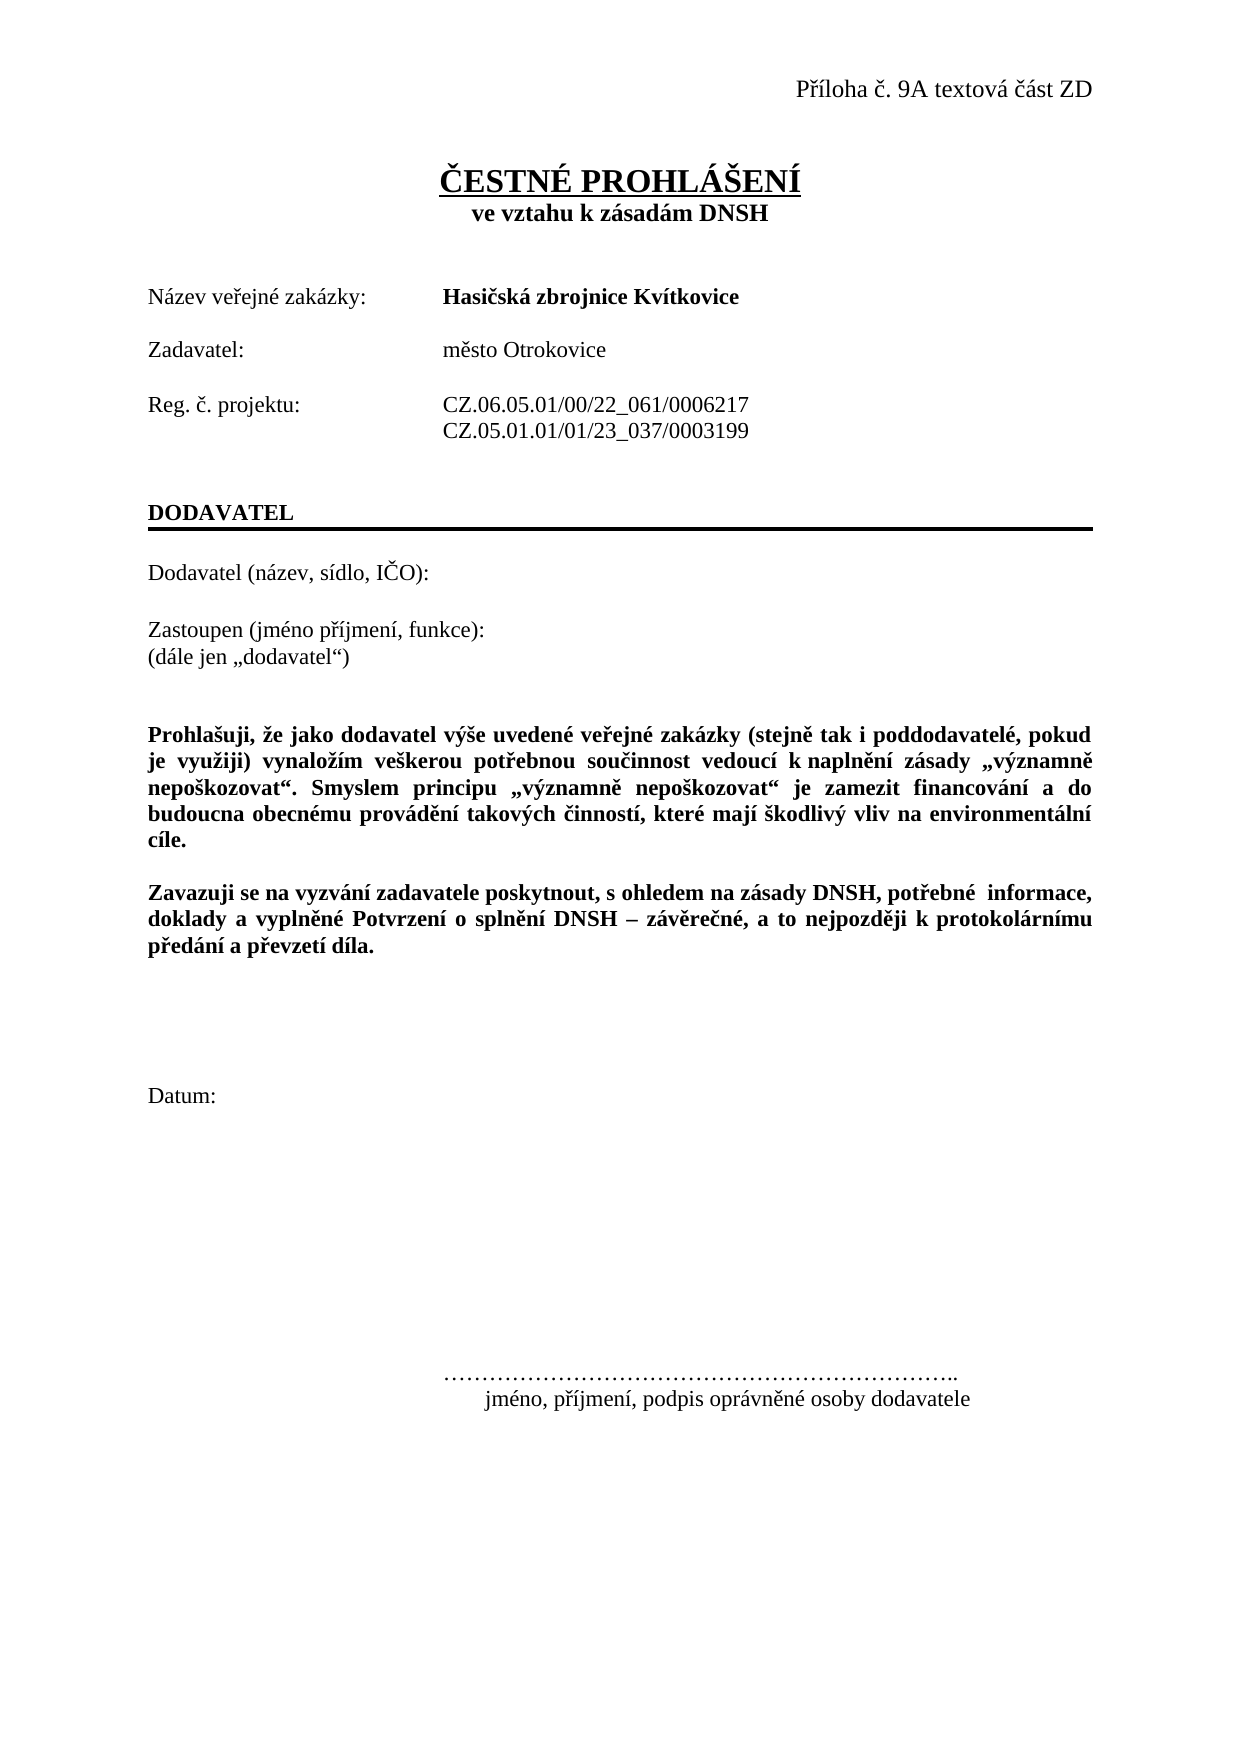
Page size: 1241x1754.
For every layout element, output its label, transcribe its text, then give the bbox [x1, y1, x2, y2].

text jméno, příjmení, podpis oprávněné osoby dodavatele [148, 1385, 1196, 1411]
text CZ.05.01.01/01/23_037/0003199 [148, 417, 1093, 444]
text Dodavatel (název, sídlo, IČO): [148, 557, 1093, 586]
text Prohlašuji, že jako dodavatel výše uvedené veřejné zakázky (stejně tak i poddodavatelé, pokud je využiji) vynaložím veškerou potřebnou součinnost vedoucí k naplnění zásady „významně nepoškozovat“. Smyslem principu „významně nepoškozovat“ je zamezit financování a do budoucna obecnému provádění takových činností, které mají škodlivý vliv na environmentální cíle. [148, 721, 1093, 853]
text Zadavatel: město Otrokovice [148, 336, 1093, 362]
text Reg. č. projektu: CZ.06.05.01/00/22_061/0006217 [148, 391, 1093, 417]
text Zastoupen (jméno příjmení, funkce): [148, 614, 1093, 643]
subtitle ČESTNÉ PROHLÁŠENÍ [148, 173, 1093, 198]
subtitle Datum: [148, 1083, 1093, 1108]
text (dále jen „dodavatel“) [148, 643, 1093, 669]
text DODAVATEL [148, 499, 1093, 527]
text ve vztahu k zásadám DNSH [148, 198, 1093, 226]
text Zavazuji se na vyzvání zadavatele poskytnout, s ohledem na zásady DNSH, potřebné informace, doklady a vyplněné Potvrzení o splnění DNSH – závěrečné, a to nejpozději k protokolárnímu předání a převzetí díla. [148, 879, 1093, 958]
subtitle ………………………………………………………….. [443, 1360, 1093, 1385]
text Název veřejné zakázky: Hasičská zbrojnice Kvítkovice [148, 283, 1093, 310]
